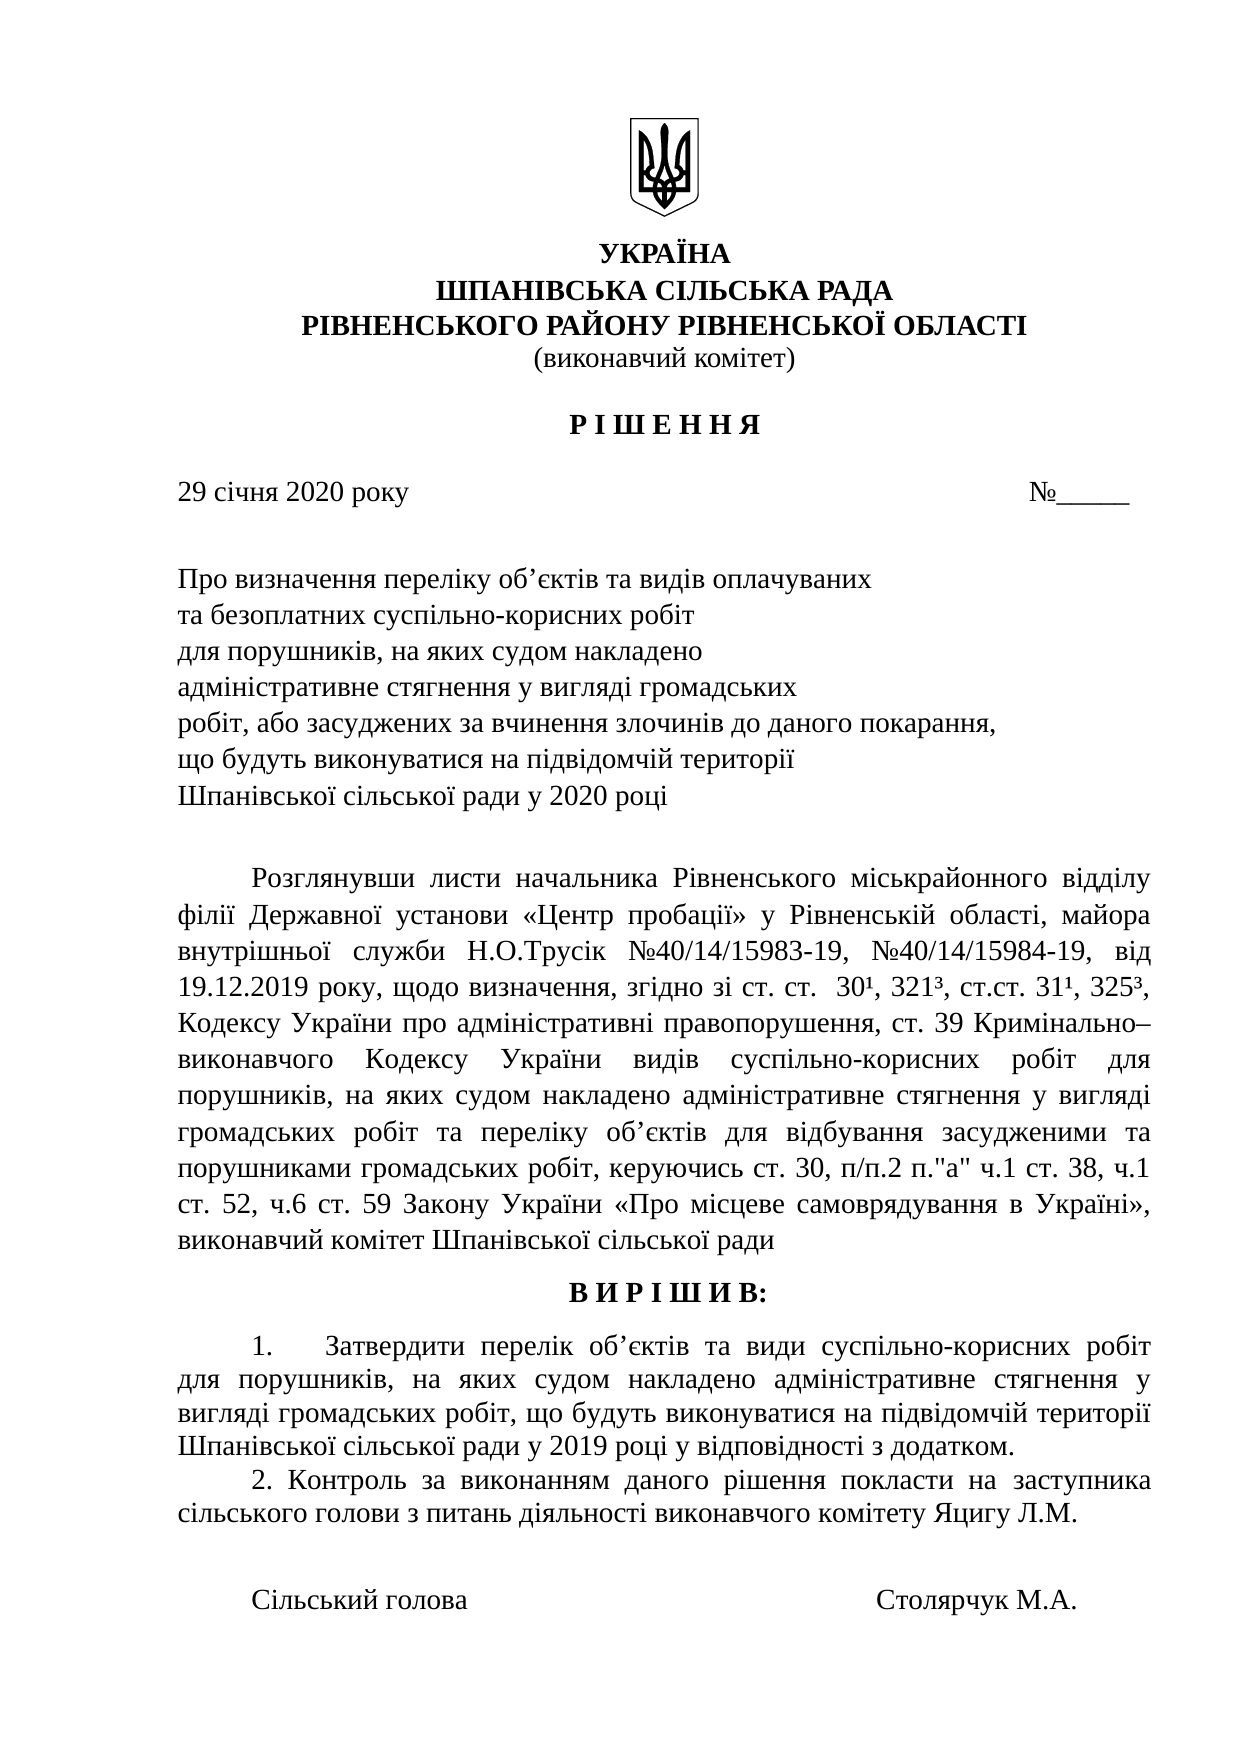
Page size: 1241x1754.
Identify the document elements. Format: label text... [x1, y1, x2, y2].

text (виконавчий комітет) [177, 340, 1152, 374]
text Сільський голова Столярчук М.А. [177, 1582, 1152, 1615]
text Р І Ш Е Н Н Я [177, 407, 1152, 441]
text адміністративне стягнення у вигляді громадських [177, 669, 1152, 703]
text та безоплатних суспільно-корисних робіт [177, 597, 1152, 630]
text робіт, або засуджених за вчинення злочинів до даного покарання, [177, 705, 1152, 739]
subtitle ШПАНІВСЬКА сільська рада [177, 282, 853, 305]
list Затвердити перелік об’єктів та види суспільно-корисних робіт для порушників, на яких судом накладено адміністративне стягнення у вигляді громадських робіт, що будуть виконуватися на підвідомчій території Шпанівської сільської ради у 2019 році у відповідності з додатком. [177, 1328, 1152, 1462]
text Україна [177, 236, 1152, 269]
text РІВНЕНСЬКОГО РАЙОНУ РІВНЕНСЬКОЇ ОБЛАСТІ [177, 317, 1152, 340]
text Шпанівської сільської ради у 2020 році [177, 778, 1152, 811]
text Розглянувши листи начальника Рівненського міськрайонного відділу філії Державної установи «Центр пробації» у Рівненській області, майора внутрішньої служби Н.О.Трусік №40/14/15983-19, №40/14/15984-19, від 19.12.2019 року, щодо визначення, згідно зі ст. ст. 30¹, 321³, ст.ст. 31¹, 325³, Кодексу України про адміністративні правопорушення, ст. 39 Кримінально–виконавчого Кодексу України видів суспільно-корисних робіт для порушників, на яких судом накладено адміністративне стягнення у вигляді громадських робіт та переліку об’єктів для відбування засудженими та порушниками громадських робіт, керуючись ст. 30, п/п.2 п."а" ч.1 ст. 38, ч.1 ст. 52, ч.6 ст. 59 Закону України «Про місцеве самоврядування в Україні», виконавчий комітет Шпанівської сільської ради [177, 861, 1152, 1256]
text для порушників, на яких судом накладено [177, 633, 1152, 667]
text Про визначення переліку об’єктів та видів оплачуваних [177, 561, 1152, 594]
text що будуть виконуватися на підвідомчій території [177, 741, 1152, 775]
text В И Р І Ш И В: [177, 1275, 1152, 1308]
subtitle ШПАНІВСЬКА сільська рада [871, 282, 1152, 305]
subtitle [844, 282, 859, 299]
list 2. Контроль за виконанням даного рішення покласти на заступника сільського голови з питань діяльності виконавчого комітету Яцигу Л.М. [177, 1462, 1152, 1529]
text 29 січня 2020 року №_____ [177, 474, 1152, 508]
